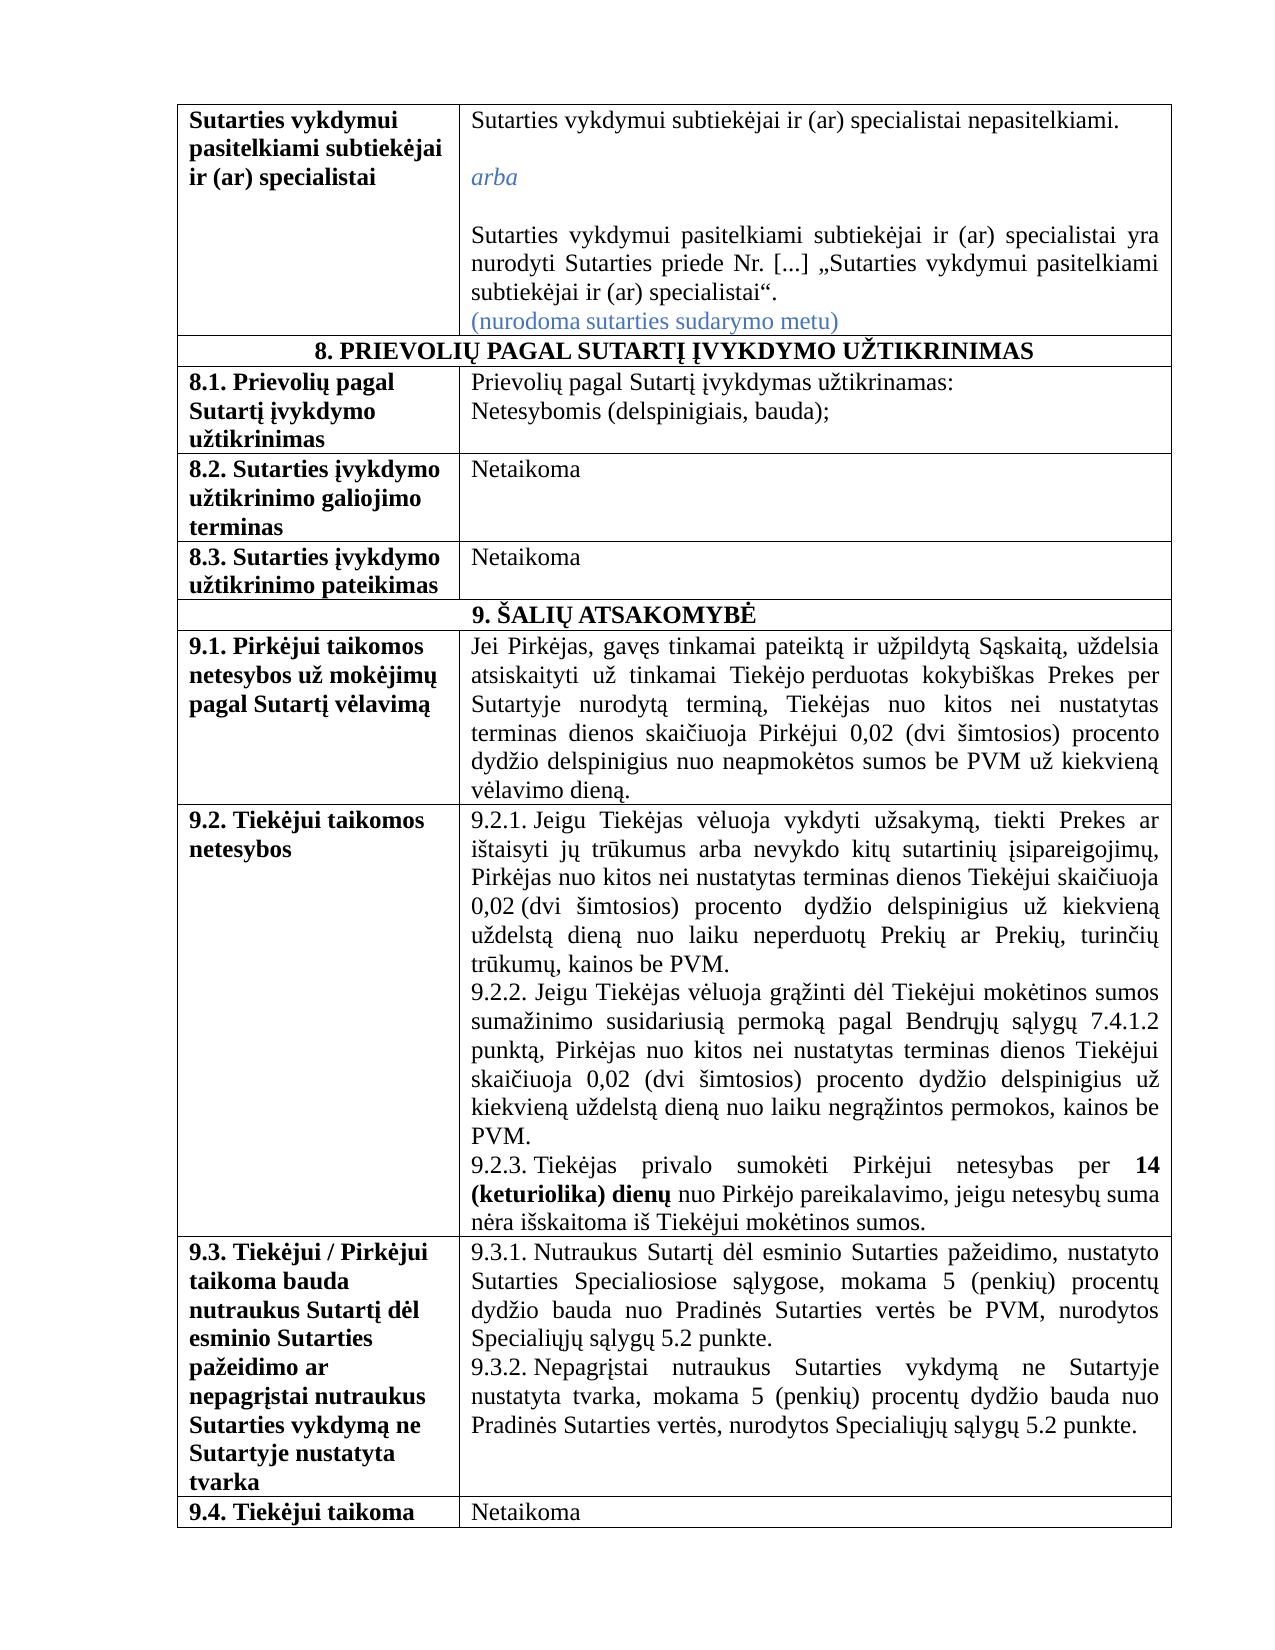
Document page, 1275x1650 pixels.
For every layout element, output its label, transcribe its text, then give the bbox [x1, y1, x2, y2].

table_cell 8.1. Prievolių pagal Sutartį įvykdymo užtikrinimas [178, 367, 459, 453]
table_cell Netaikoma [460, 542, 1171, 599]
table_cell Sutarties vykdymui subtiekėjai ir (ar) specialistai nepasitelkiami. arba Sutarties vykdymui pasitelkiami subtiekėjai ir (ar) specialistai yra nurodyti Sutarties priede Nr. [...] „Sutarties vykdymui pasitelkiami subtiekėjai ir (ar) specialistai“. (nurodoma sutarties sudarymo metu) [460, 105, 1171, 335]
table_cell 9.1. Pirkėjui taikomos netesybos už mokėjimų pagal Sutartį vėlavimą [178, 631, 459, 804]
table_cell 8. PRIEVOLIŲ PAGAL SUTARTĮ ĮVYKDYMO UŽTIKRINIMAS [178, 336, 1171, 366]
table_cell Sutarties vykdymui pasitelkiami subtiekėjai ir (ar) specialistai [178, 105, 459, 335]
table_cell 9. ŠALIŲ ATSAKOMYBĖ [178, 600, 1171, 630]
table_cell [178, 1497, 459, 1527]
table_cell 9.3.1. Nutraukus Sutartį dėl esminio Sutarties pažeidimo, nustatyto Sutarties Specialiosiose sąlygose, mokama 5 (penkių) procentų dydžio bauda nuo Pradinės Sutarties vertės be PVM, nurodytos Specialiųjų sąlygų 5.2 punkte. 9.3.2. Nepagrįstai nutraukus Sutarties vykdymą ne Sutartyje nustatyta tvarka, mokama 5 (penkių) procentų dydžio bauda nuo Pradinės Sutarties vertės, nurodytos Specialiųjų sąlygų 5.2 punkte. [460, 1237, 1171, 1496]
table_cell Netaikoma [460, 1497, 1171, 1527]
table_cell Prievolių pagal Sutartį įvykdymas užtikrinamas: Netesybomis (delspinigiais, bauda); [460, 367, 1171, 453]
table_cell 9.3. Tiekėjui / Pirkėjui taikoma bauda nutraukus Sutartį dėl esminio Sutarties pažeidimo ar nepagrįstai nutraukus Sutarties vykdymą ne Sutartyje nustatyta tvarka [178, 1237, 459, 1496]
table_cell Jei Pirkėjas, gavęs tinkamai pateiktą ir užpildytą Sąskaitą, uždelsia atsiskaityti už tinkamai Tiekėjo perduotas kokybiškas Prekes per Sutartyje nurodytą terminą, Tiekėjas nuo kitos nei nustatytas terminas dienos skaičiuoja Pirkėjui 0,02 (dvi šimtosios) procento dydžio delspinigius nuo neapmokėtos sumos be PVM už kiekvieną vėlavimo dieną. [460, 631, 1171, 804]
table_cell 9.2. Tiekėjui taikomos netesybos [178, 805, 459, 1236]
table_cell 8.3. Sutarties įvykdymo užtikrinimo pateikimas [178, 542, 459, 599]
table_cell 8.2. Sutarties įvykdymo užtikrinimo galiojimo terminas [178, 454, 459, 541]
table_cell Netaikoma [460, 454, 1171, 541]
table_cell 9.2.1. Jeigu Tiekėjas vėluoja vykdyti užsakymą, tiekti Prekes ar ištaisyti jų trūkumus arba nevykdo kitų sutartinių įsipareigojimų, Pirkėjas nuo kitos nei nustatytas terminas dienos Tiekėjui skaičiuoja 0,02 (dvi šimtosios) procento dydžio delspinigius už kiekvieną uždelstą dieną nuo laiku neperduotų Prekių ar Prekių, turinčių trūkumų, kainos be PVM. 9.2.2. Jeigu Tiekėjas vėluoja grąžinti dėl Tiekėjui mokėtinos sumos sumažinimo susidariusią permoką pagal Bendrųjų sąlygų 7.4.1.2 punktą, Pirkėjas nuo kitos nei nustatytas terminas dienos Tiekėjui skaičiuoja 0,02 (dvi šimtosios) procento dydžio delspinigius už kiekvieną uždelstą dieną nuo laiku negrąžintos permokos, kainos be PVM. 9.2.3. Tiekėjas privalo sumokėti Pirkėjui netesybas per 14 (keturiolika) dienų nuo Pirkėjo pareikalavimo, jeigu netesybų suma nėra išskaitoma iš Tiekėjui mokėtinos sumos. [460, 805, 1171, 1236]
